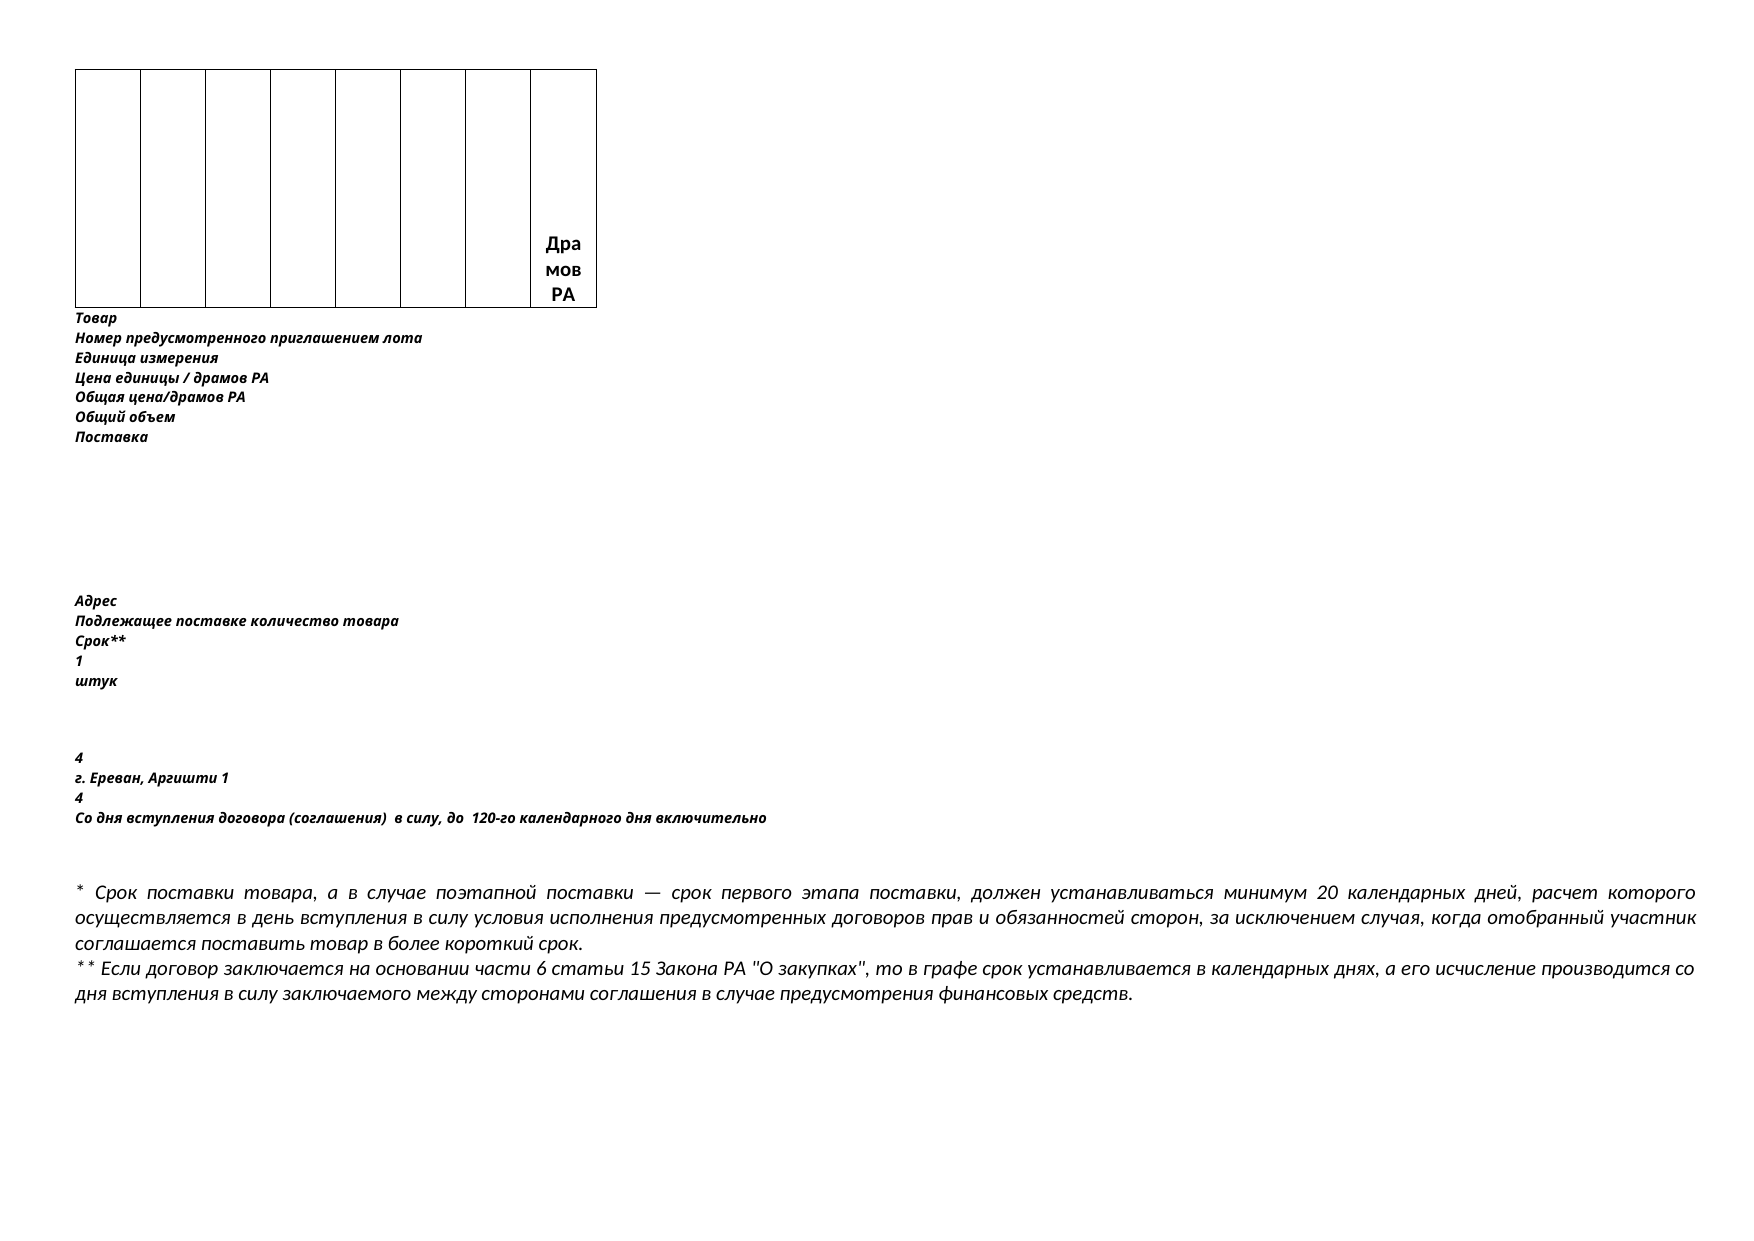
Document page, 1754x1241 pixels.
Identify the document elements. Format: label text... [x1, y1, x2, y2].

text Драмов РА [542, 70, 585, 307]
text ** Если договор заключается на основании части 6 статьи 15 Закона РА "О закупках", то в графе срок устанавливается в календарных днях, а его исчисление производится со дня вступления в силу заключаемого между сторонами соглашения в случае предусмотрения финансовых средств. [75, 955, 1698, 1006]
text * Срок поставки товара, а в случае поэтапной поставки — срок первого этапа поставки, должен устанавливаться минимум 20 календарных дней, расчет которого осуществляется в день вступления в силу условия исполнения предусмотренных договоров прав и обязанностей сторон, за исключением случая, когда отобранный участник соглашается поставить товар в более короткий срок. [75, 879, 1698, 955]
